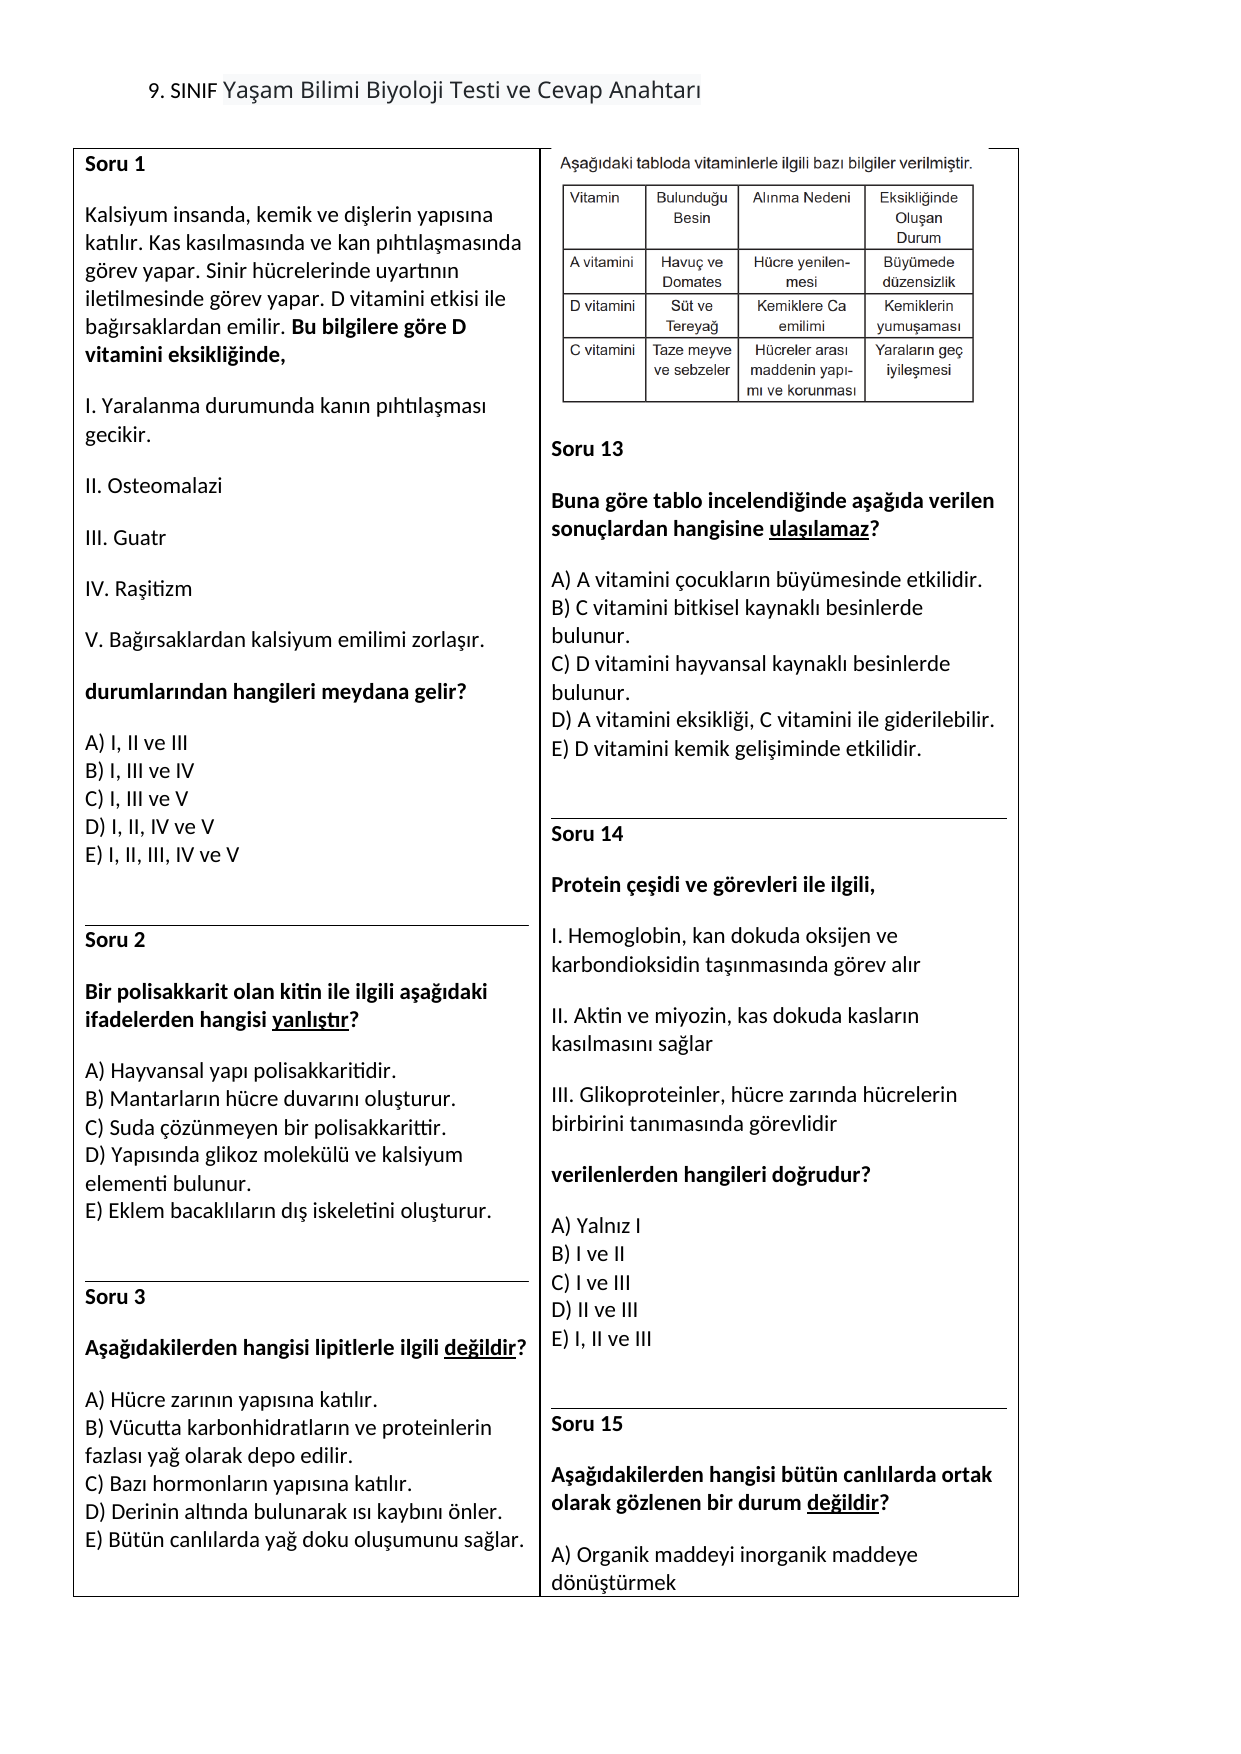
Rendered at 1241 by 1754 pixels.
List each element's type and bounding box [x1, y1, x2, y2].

picture [551, 148, 989, 412]
table_header [74, 149, 539, 1596]
table_header [541, 149, 1018, 1596]
